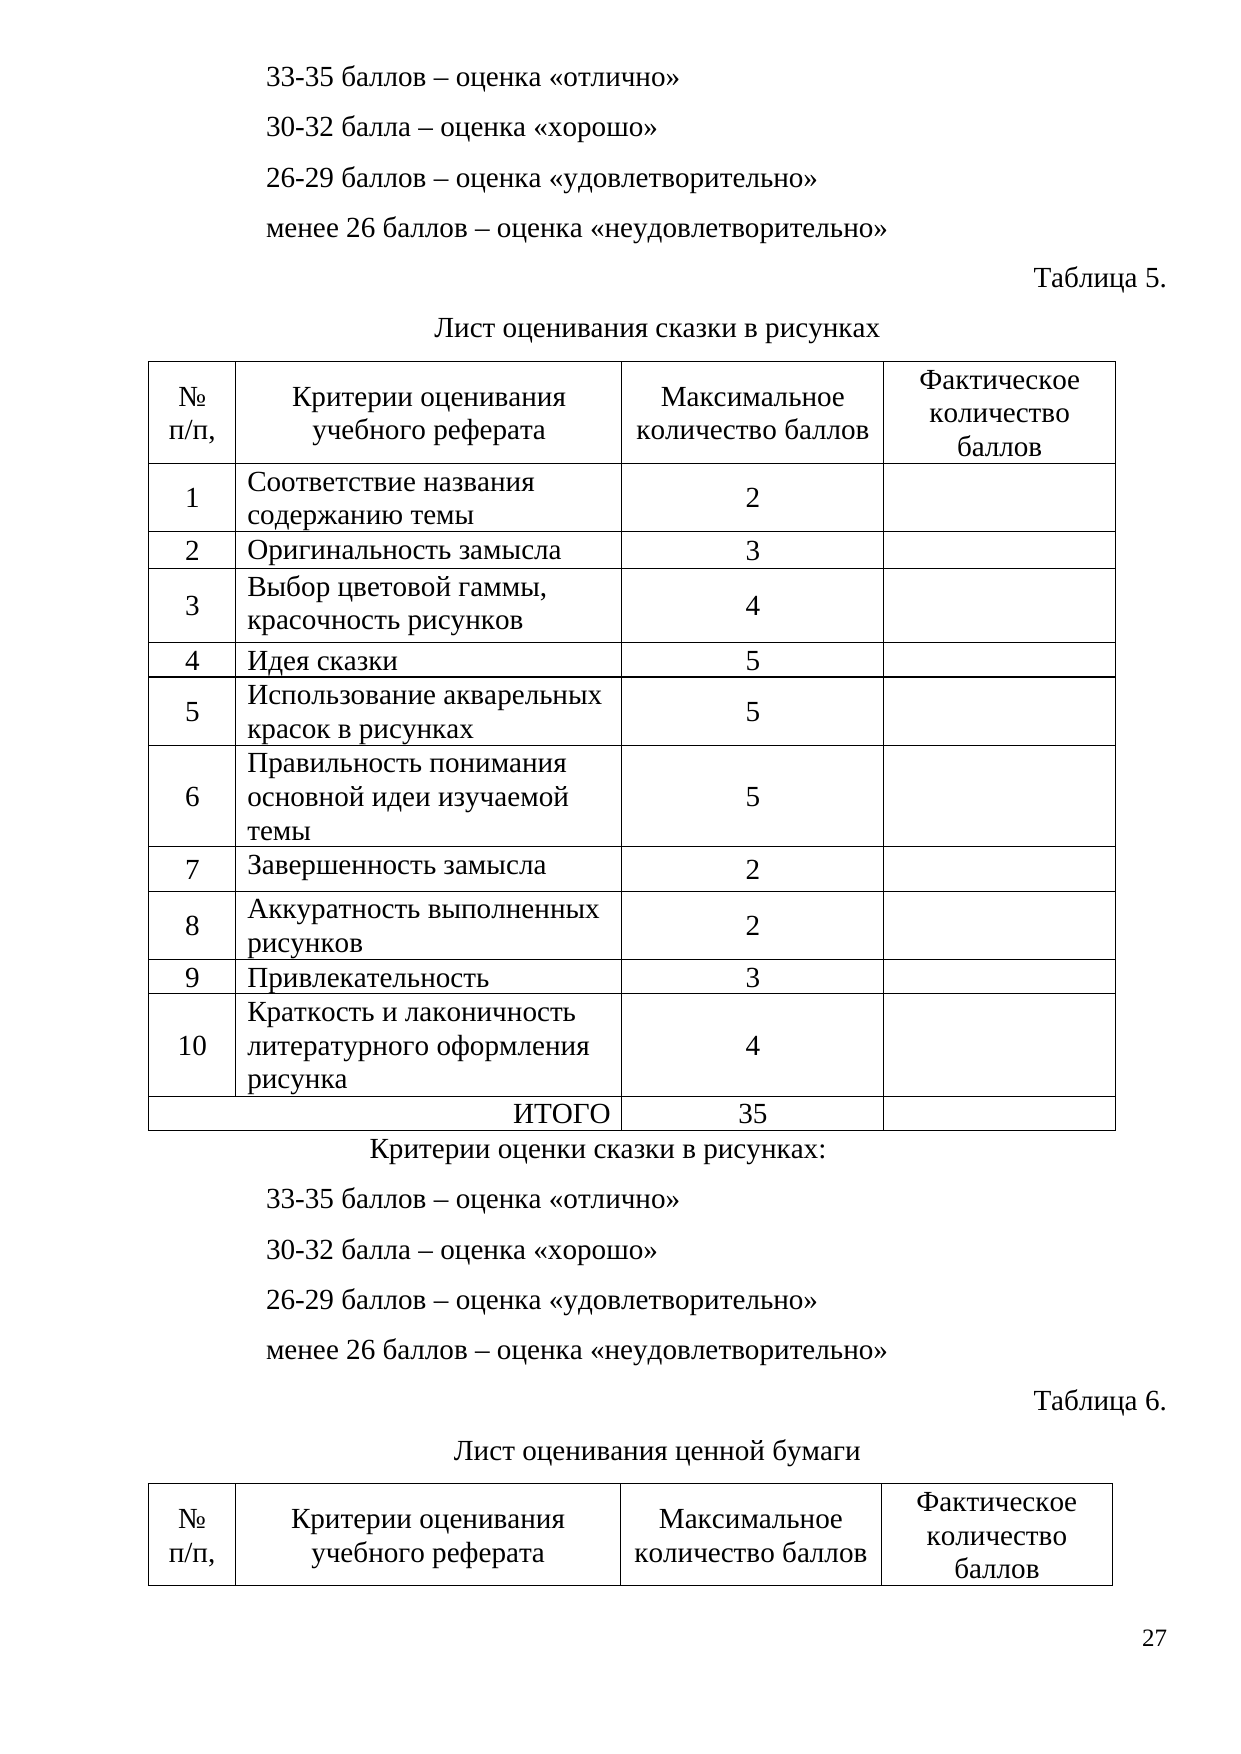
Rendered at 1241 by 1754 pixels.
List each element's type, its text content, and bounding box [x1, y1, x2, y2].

text менее 26 баллов – оценка «неудовлетворительно» [266, 210, 1167, 243]
table_cell 3 [149, 569, 235, 642]
table_cell [884, 678, 1115, 744]
table_cell [884, 1097, 1115, 1130]
text 33-35 баллов – оценка «отлично» [266, 59, 1167, 93]
table_cell 4 [622, 994, 883, 1096]
table_cell Соответствие названия содержанию темы [236, 464, 621, 531]
table_cell 3 [622, 532, 883, 568]
table_cell Краткость и лаконичность литературного оформления рисунка [236, 994, 621, 1096]
table_cell 2 [622, 464, 883, 531]
table_cell Идея сказки [236, 643, 621, 676]
text 30-32 балла – оценка «хорошо» [266, 109, 1167, 143]
table_cell [884, 746, 1115, 846]
table_cell Привлекательность [236, 960, 621, 993]
text менее 26 баллов – оценка «неудовлетворительно» [266, 1332, 1167, 1366]
table_cell 7 [149, 847, 235, 891]
table_header Фактическое количество баллов [882, 1484, 1112, 1585]
table_header Критерии оценивания учебного реферата [236, 362, 621, 463]
table_cell 10 [149, 994, 235, 1096]
text 30-32 балла – оценка «хорошо» [266, 1232, 1167, 1265]
table_header № п/п, [149, 1484, 235, 1585]
table_cell 9 [149, 960, 235, 993]
text 26-29 баллов – оценка «удовлетворительно» [266, 160, 1167, 193]
table_cell [884, 994, 1115, 1096]
text Лист оценивания сказки в рисунках [148, 311, 1167, 344]
table_cell 4 [149, 643, 235, 676]
table_cell 5 [622, 746, 883, 846]
table_cell Использование акварельных красок в рисунках [236, 678, 621, 744]
table_cell Правильность понимания основной идеи изучаемой темы [236, 746, 621, 846]
table_cell [884, 960, 1115, 993]
table_cell 6 [149, 746, 235, 846]
table_cell Оригинальность замысла [236, 532, 621, 568]
table_cell 8 [149, 892, 235, 959]
table_cell ИТОГО [149, 1097, 621, 1130]
text 26-29 баллов – оценка «удовлетворительно» [266, 1282, 1167, 1316]
text 33-35 баллов – оценка «отлично» [266, 1181, 1167, 1215]
table_cell Аккуратность выполненных рисунков [236, 892, 621, 959]
table_cell Завершенность замысла [236, 847, 621, 891]
table_cell 5 [622, 678, 883, 744]
text Лист оценивания ценной бумаги [148, 1433, 1167, 1467]
table_cell 3 [622, 960, 883, 993]
table_header Фактическое количество баллов [884, 362, 1115, 463]
table_cell 4 [622, 569, 883, 642]
table_header № п/п, [149, 362, 235, 463]
table_header Максимальное количество баллов [621, 1484, 881, 1585]
table_cell 5 [622, 643, 883, 676]
table_cell [884, 569, 1115, 642]
table_cell [884, 464, 1115, 531]
table_cell [884, 643, 1115, 676]
table_cell [884, 892, 1115, 959]
table_cell 2 [622, 892, 883, 959]
table_cell 5 [149, 678, 235, 744]
table_cell 2 [622, 847, 883, 891]
table_cell [884, 847, 1115, 891]
text Критерии оценки сказки в рисунках: [369, 1131, 1167, 1165]
table_cell Выбор цветовой гаммы, красочность рисунков [236, 569, 621, 642]
table_header Критерии оценивания учебного реферата [236, 1484, 620, 1585]
list Таблица 5. [148, 260, 1167, 294]
table_cell 1 [149, 464, 235, 531]
table_header Максимальное количество баллов [622, 362, 883, 463]
list Таблица 6. [148, 1383, 1167, 1416]
table_cell [884, 532, 1115, 568]
table_cell 2 [149, 532, 235, 568]
table_cell 35 [622, 1097, 883, 1130]
